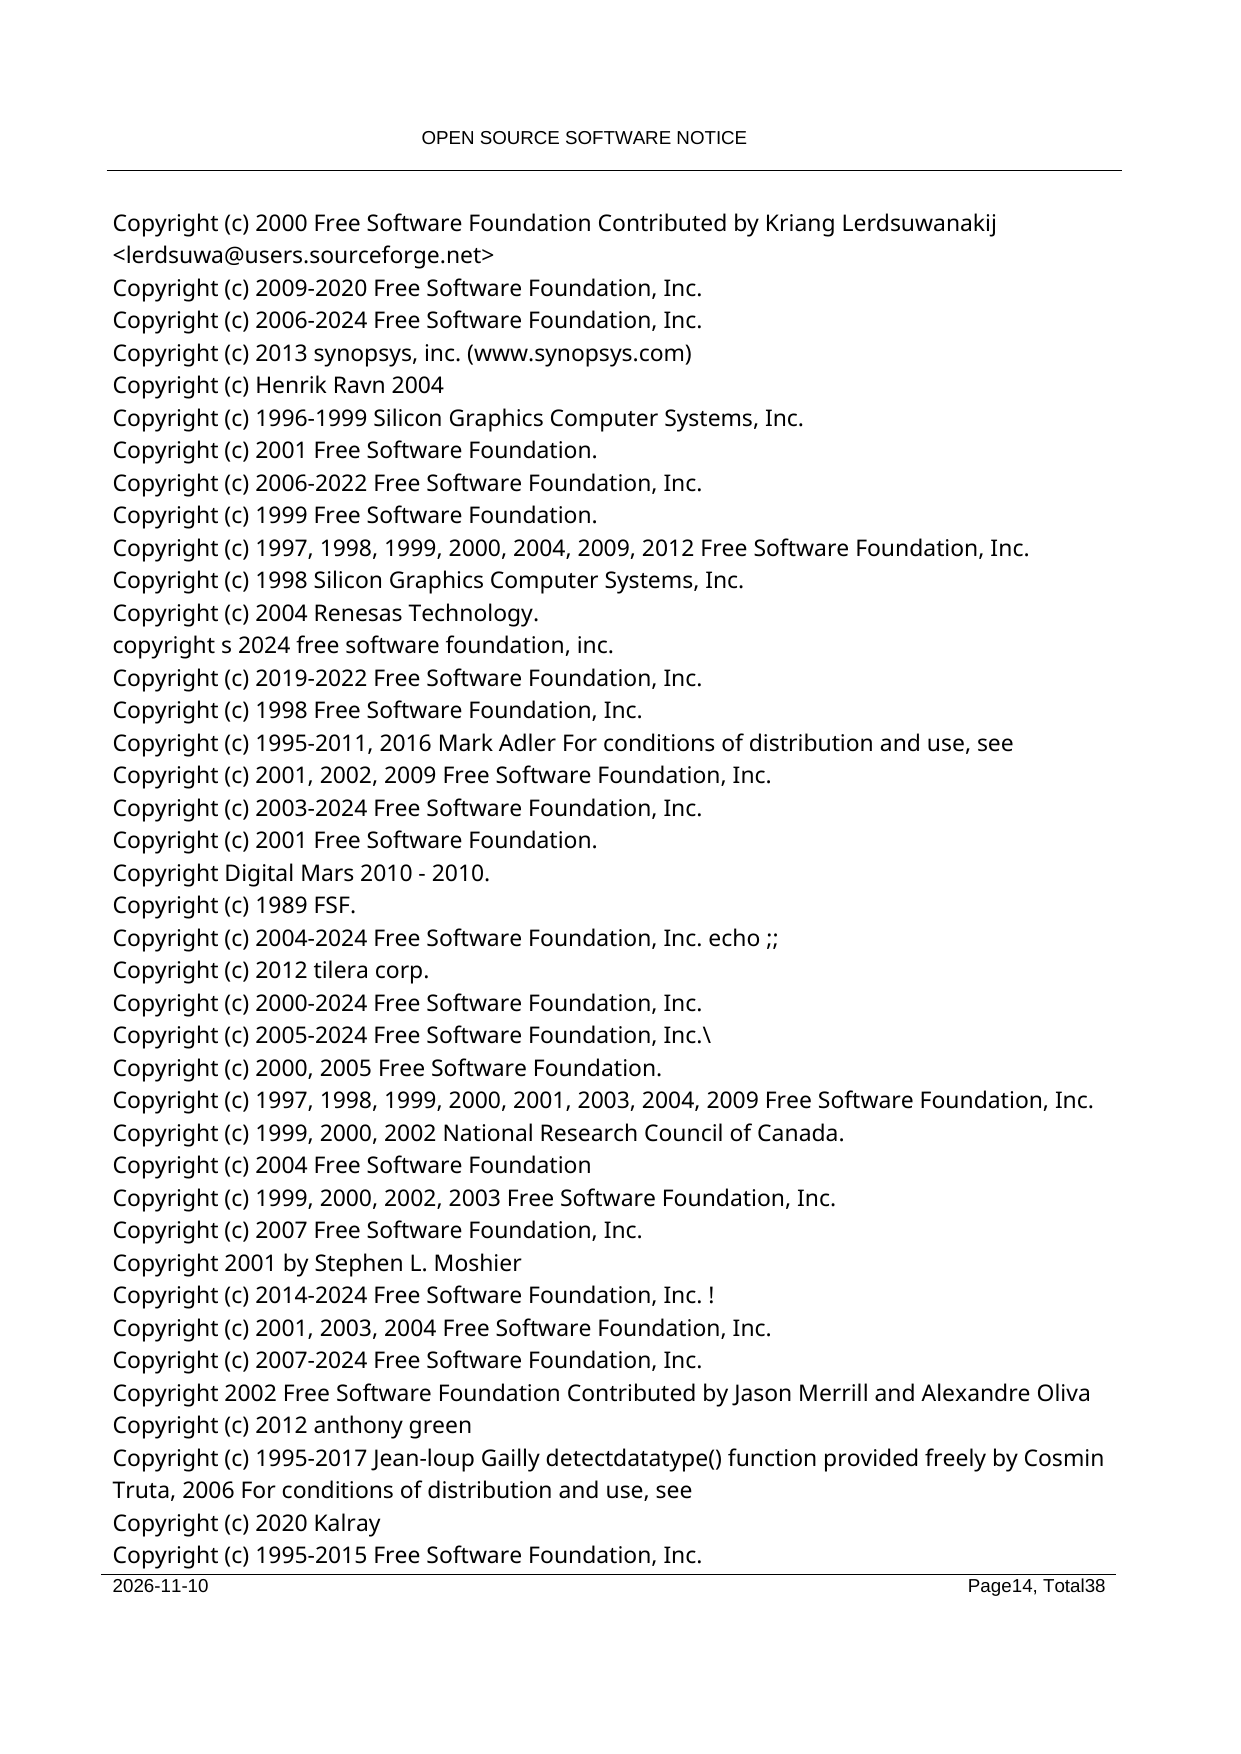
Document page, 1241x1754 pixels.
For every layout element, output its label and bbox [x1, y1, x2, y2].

text [112, 206, 1128, 1571]
